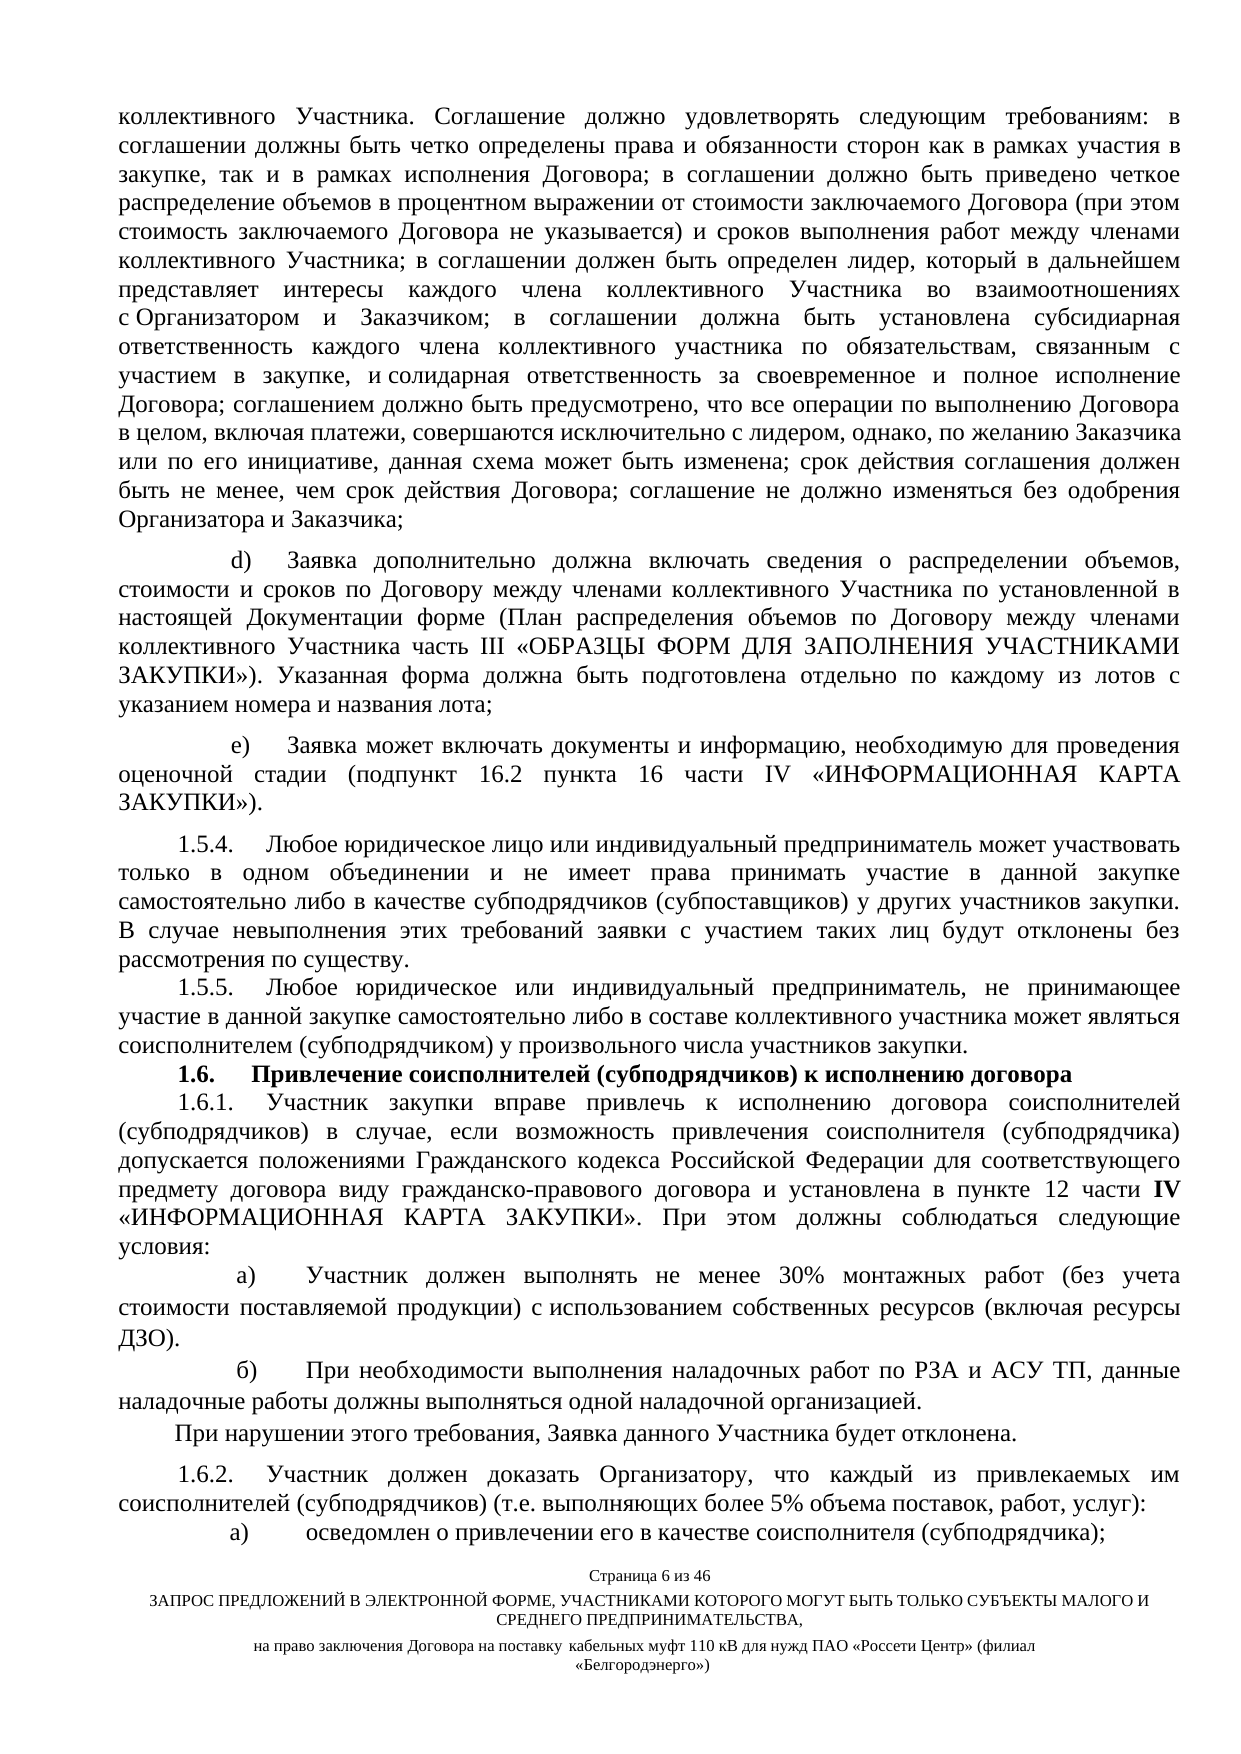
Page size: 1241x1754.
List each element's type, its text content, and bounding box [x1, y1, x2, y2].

subtitle Участник закупки вправе привлечь к исполнению договора соисполнителей (субподрядчиков) в случае, если возможность привлечения соисполнителя (субподрядчика) допускается положениями Гражданского кодекса Российской Федерации для соответствующего предмету договора виду гражданско-правового договора и установлена в пункте 12 части IV «ИНФОРМАЦИОННАЯ КАРТА ЗАКУПКИ». При этом должны соблюдаться следующие условия: [118, 1087, 1181, 1260]
subtitle Участник должен доказать Организатору, что каждый из привлекаемых им соисполнителей (субподрядчиков) (т.е. выполняющих более 5% объема поставок, работ, услуг): [118, 1459, 1181, 1517]
list Заявка дополнительно должна включать сведения о распределении объемов, стоимости и сроков по Договору между членами коллективного Участника по установленной в настоящей Документации форме (План распределения объемов по Договору между членами коллективного Участника часть III «ОБРАЗЦЫ ФОРМ ДЛЯ ЗАПОЛНЕНИЯ УЧАСТНИКАМИ ЗАКУПКИ»). Указанная форма должна быть подготовлена отдельно по каждому из лотов с указанием номера и названия лота; [118, 545, 1181, 717]
subtitle Привлечение соисполнителей (субподрядчиков) к исполнению договора [118, 1059, 1181, 1087]
list При необходимости выполнения наладочных работ по РЗА и АСУ ТП, данные наладочные работы должны выполняться одной наладочной организацией. [118, 1355, 1181, 1415]
list осведомлен о привлечении его в качестве соисполнителя (субподрядчика); [118, 1517, 1181, 1545]
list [118, 101, 1181, 532]
list Участник должен выполнять не менее 30% монтажных работ (без учета стоимости поставляемой продукции) c использованием собственных ресурсов (включая ресурсы ДЗО). [118, 1260, 1181, 1352]
subtitle Любое юридическое или индивидуальный предприниматель, не принимающее участие в данной закупке самостоятельно либо в составе коллективного участника может являться соисполнителем (субподрядчиком) у произвольного числа участников закупки. [118, 972, 1181, 1059]
text При нарушении этого требования, Заявка данного Участника будет отклонена. [174, 1418, 1181, 1447]
list Заявка может включать документы и информацию, необходимую для проведения оценочной стадии (подпункт 16.2 пункта 16 части IV «ИНФОРМАЦИОННАЯ КАРТА ЗАКУПКИ»). [118, 730, 1181, 816]
subtitle Любое юридическое лицо или индивидуальный предприниматель может участвовать только в одном объединении и не имеет права принимать участие в данной закупке самостоятельно либо в качестве субподрядчиков (субпоставщиков) у других участников закупки. В случае невыполнения этих требований заявки с участием таких лиц будут отклонены без рассмотрения по существу. [118, 829, 1181, 972]
